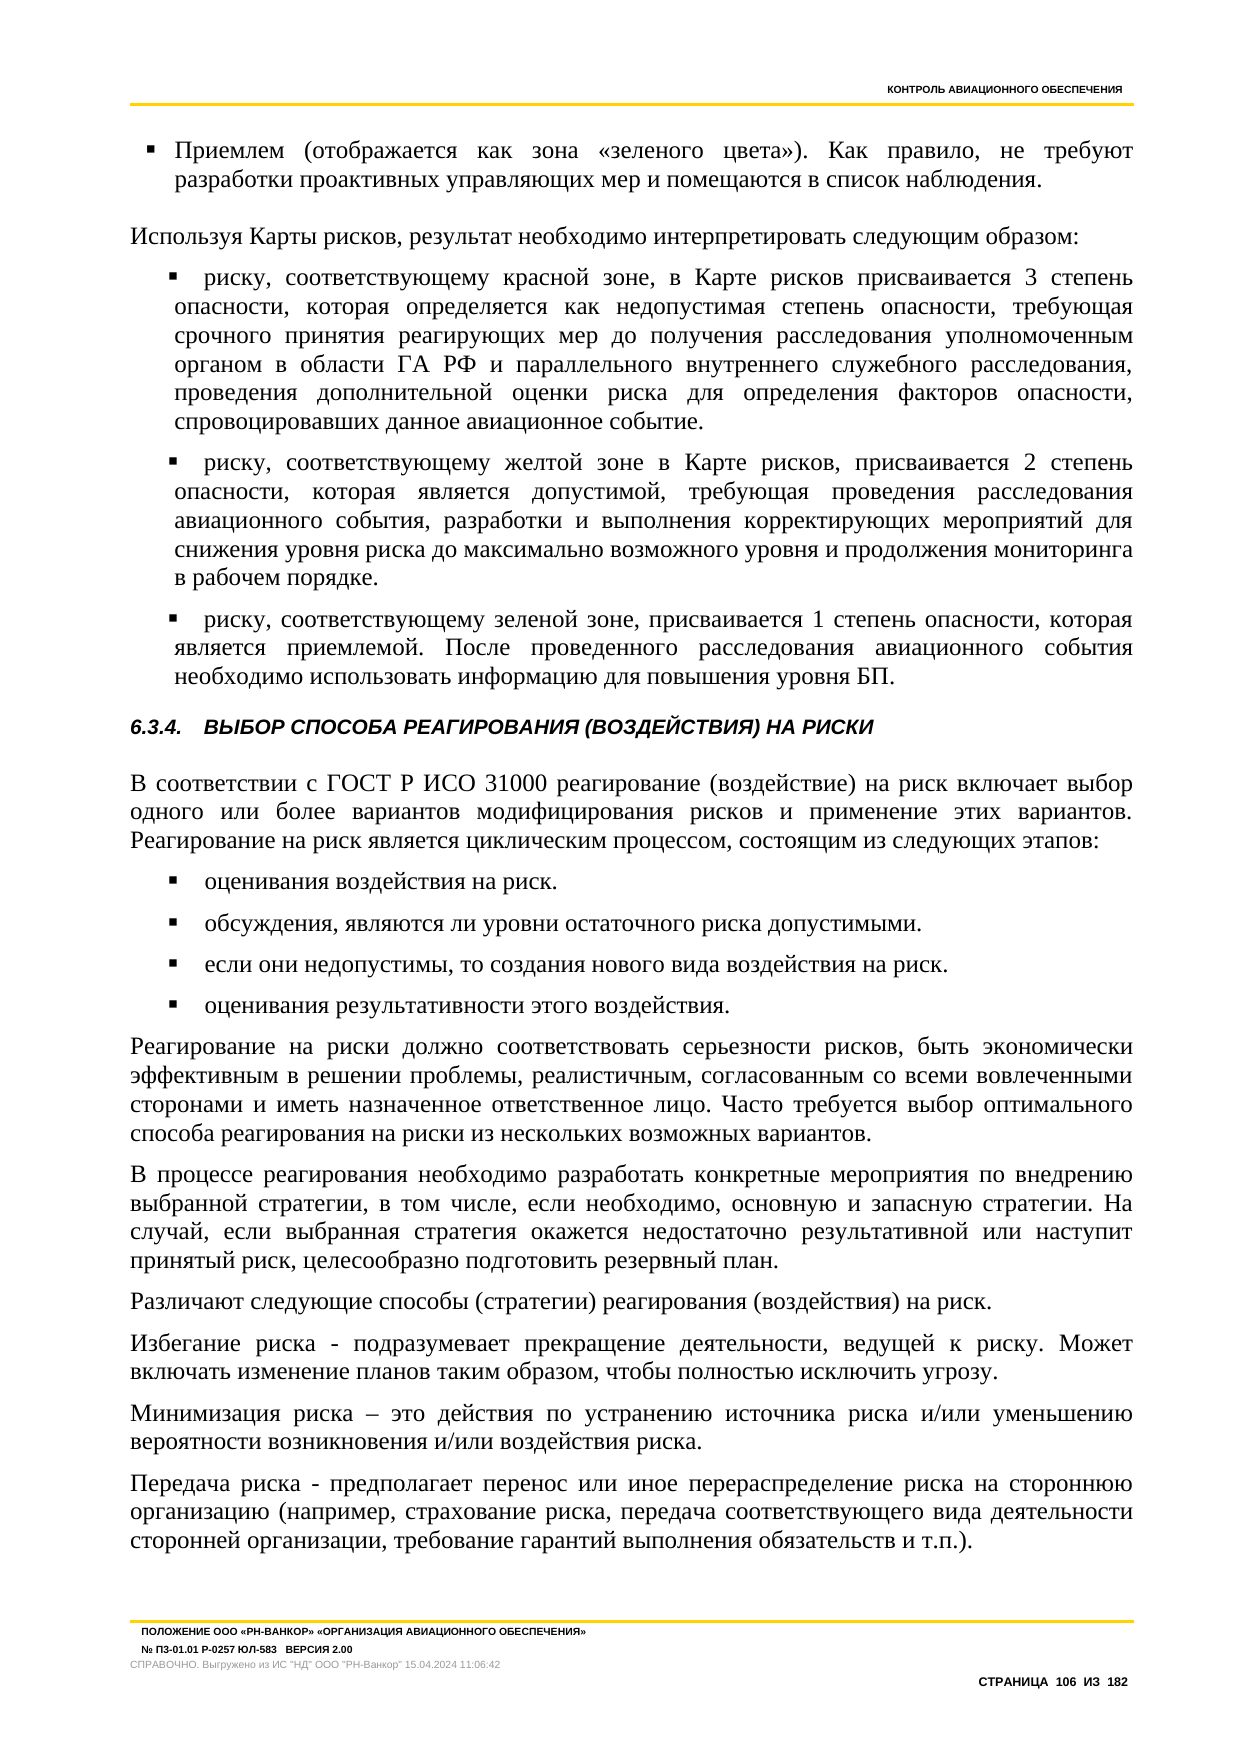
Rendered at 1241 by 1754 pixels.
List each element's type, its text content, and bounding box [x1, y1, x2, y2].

list риску, соответствующему желтой зоне в Карте рисков, присваивается 2 степень опасности, которая является допустимой, требующая проведения расследования авиационного события, разработки и выполнения корректирующих мероприятий для снижения уровня риска до максимально возможного уровня и продолжения мониторинга в рабочем порядке. [167, 447, 1134, 591]
list оценивания результативности этого воздействия. [167, 990, 1134, 1019]
list оценивания воздействия на риск. [167, 866, 1134, 895]
list ВЫБОР СПОСОБА РЕАГИРОВАНИЯ (ВОЗДЕЙСТВИЯ) НА РИСКИ [130, 715, 1134, 739]
text Реагирование на риски должно соответствовать серьезности рисков, быть экономически эффективным в решении проблемы, реалистичным, согласованным со всеми вовлеченными сторонами и иметь назначенное ответственное лицо. Часто требуется выбор оптимального способа реагирования на риски из нескольких возможных вариантов. [130, 1031, 1134, 1146]
text В процессе реагирования необходимо разработать конкретные мероприятия по внедрению выбранной стратегии, в том числе, если необходимо, основную и запасную стратегии. На случай, если выбранная стратегия окажется недостаточно результативной или наступит принятый риск, целесообразно подготовить резервный план. [130, 1159, 1134, 1274]
list Приемлем (отображается как зона «зеленого цвета»). Как правило, не требуют разработки проактивных управляющих мер и помещаются в список наблюдения. [145, 135, 1134, 192]
text Различают следующие способы (стратегии) реагирования (воздействия) на риск. [130, 1286, 1134, 1315]
text Избегание риска - подразумевает прекращение деятельности, ведущей к риску. Может включать изменение планов таким образом, чтобы полностью исключить угрозу. [130, 1328, 1134, 1385]
text Используя Карты рисков, результат необходимо интерпретировать следующим образом: [130, 221, 1134, 250]
list если они недопустимы, то создания нового вида воздействия на риск. [167, 949, 1134, 978]
list обсуждения, являются ли уровни остаточного риска допустимыми. [167, 908, 1134, 936]
list риску, соответствующему красной зоне, в Карте рисков присваивается 3 степень опасности, которая определяется как недопустимая степень опасности, требующая срочного принятия реагирующих мер до получения расследования уполномоченным органом в области ГА РФ и параллельного внутреннего служебного расследования, проведения дополнительной оценки риска для определения факторов опасности, спровоцировавших данное авиационное событие. [167, 262, 1134, 435]
list риску, соответствующему зеленой зоне, присваивается 1 степень опасности, которая является приемлемой. После проведенного расследования авиационного события необходимо использовать информацию для повышения уровня БП. [167, 604, 1134, 690]
text Передача риска - предполагает перенос или иное перераспределение риска на стороннюю организацию (например, страхование риска, передача соответствующего вида деятельности сторонней организации, требование гарантий выполнения обязательств и т.п.). [130, 1468, 1134, 1554]
text Минимизация риска – это действия по устранению источника риска и/или уменьшению вероятности возникновения и/или воздействия риска. [130, 1398, 1134, 1455]
text В соответствии с ГОСТ Р ИСО 31000 реагирование (воздействие) на риск включает выбор одного или более вариантов модифицирования рисков и применение этих вариантов. Реагирование на риск является циклическим процессом, состоящим из следующих этапов: [130, 768, 1134, 854]
